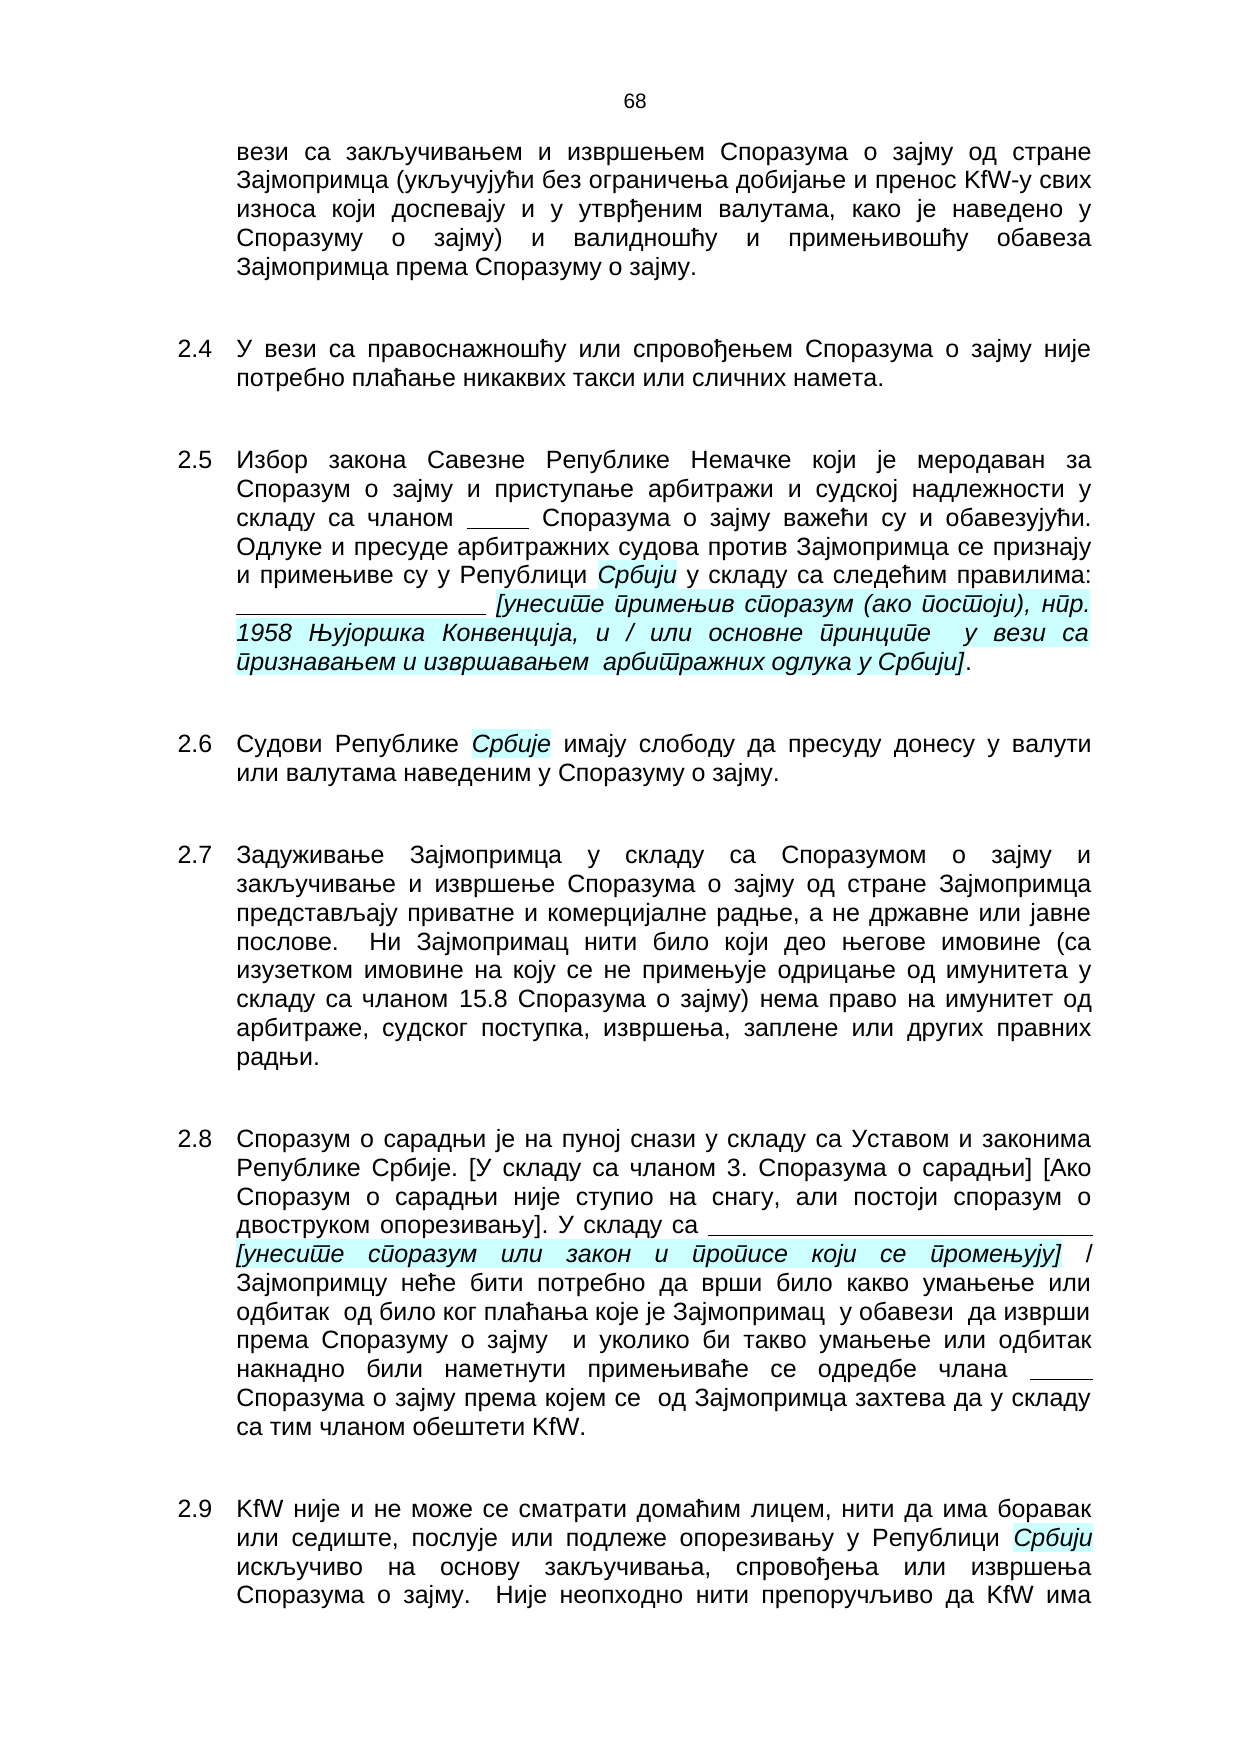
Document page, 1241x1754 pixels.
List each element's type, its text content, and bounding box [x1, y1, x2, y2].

text 2.5 Избор закона Савезне Републике Немачке који је меродаван за Споразум о зајму и приступање арбитражи и судској надлежности у складу са чланом Споразума о зајму важећи су и обавезујући. Одлуке и пресуде арбитражних судова против Зајмопримца се признају и примењиве су у Републици Србији у складу са следећим правилима: [унесите примењив споразум (ако постоји), нпр. 1958 Њујоршка Конвенција, и / или основне принципе у вези са признавањем и извршавањем арбитражних одлука у Србији]. [177, 445, 1092, 675]
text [177, 1494, 1092, 1609]
text 2.7 Задуживање Зајмопримца у складу са Споразумом о зајму и закључивање и извршење Споразума о зајму од стране Зајмопримца представљају приватне и комерцијалне радње, а не државне или јавне послове. Ни Зајмопримац нити било који део његове имовине (са изузетком имовине на коју се не примењује одрицање од имунитета у складу са чланом 15.8 Споразума о зајму) нема право на имунитет од арбитраже, судског поступка, извршења, заплене или других правних радњи. [177, 840, 1092, 1070]
text 2.6 Судови Републике Србије имају слободу да пресуду донесу у валути или валутама наведеним у Споразуму о зајму. [177, 729, 1092, 787]
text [177, 137, 1092, 280]
text 2.4 У вези са правоснажношћу или спровођењем Споразума о зајму није потребно плаћање никаквих такси или сличних намета. [177, 334, 1092, 392]
text 2.8 Споразум о сарадњи је на пуној снази у складу са Уставом и законима Републике Србије. [У складу са чланом 3. Споразума о сарадњи] [Ако Споразум о сарадњи није ступио на снагу, али постоји споразум о двоструком опорезивању]. У складу са [унесите споразум или закон и прописе који се промењују] / Зајмопримцу неће бити потребно да врши било какво умањење или одбитак од било ког плаћања које је Зајмопримац у обавези да изврши према Споразуму о зајму и уколико би такво умањење или одбитак накнадно били наметнути примењиваће се одредбе члана Споразума о зајму према којем се од Зајмопримца захтева да у складу са тим чланом обештети KfW. [177, 1124, 1092, 1440]
